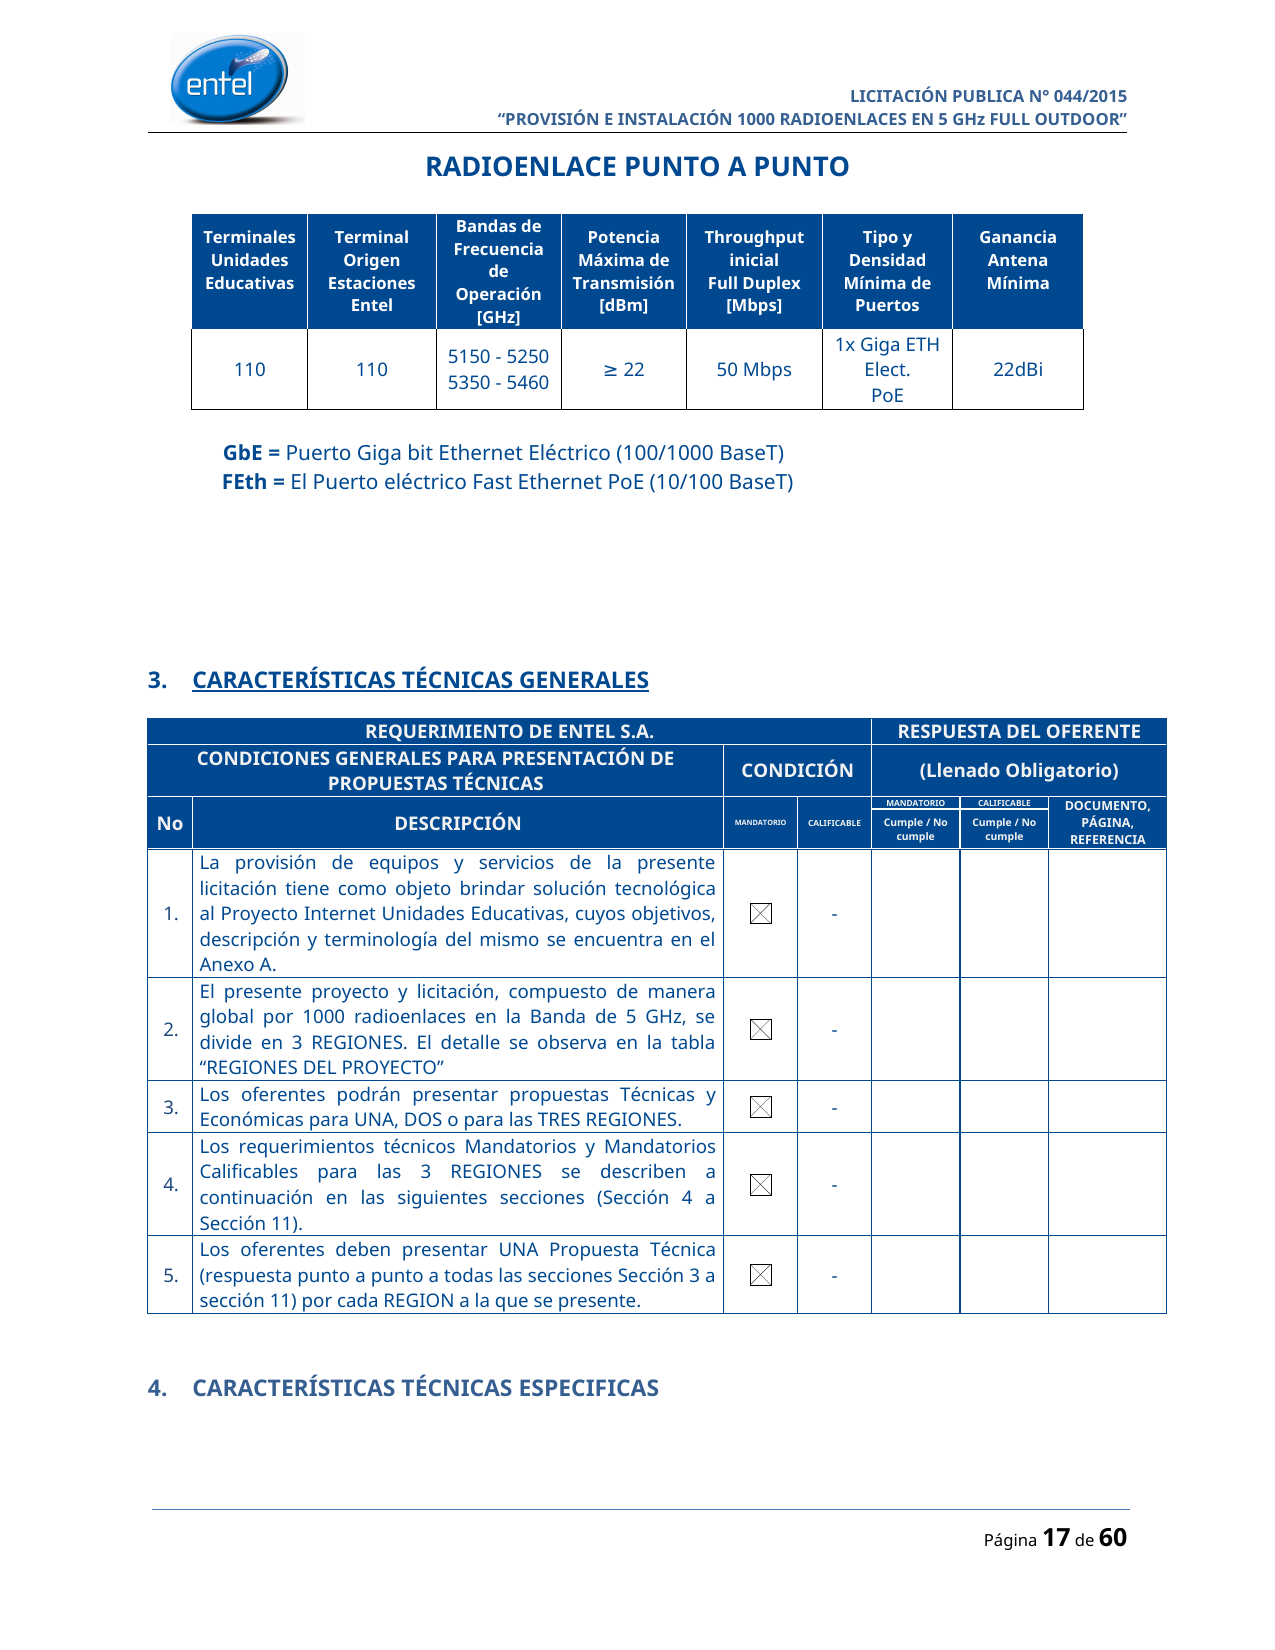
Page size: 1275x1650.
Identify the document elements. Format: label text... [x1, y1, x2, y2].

list CARACTERÍSTICAS TÉCNICAS ESPECIFICAS [148, 1372, 1127, 1403]
table_cell - [798, 1133, 871, 1235]
table_cell [961, 850, 1048, 977]
table_cell [1049, 850, 1166, 977]
table_cell [961, 1081, 1048, 1132]
table_cell [872, 978, 959, 1080]
list FEth = El Puerto eléctrico Fast Ethernet PoE (10/100 BaseT) [192, 467, 1127, 495]
table_cell [148, 1133, 192, 1235]
table_cell [1049, 1236, 1166, 1313]
table_cell [961, 978, 1048, 1080]
table_cell - [798, 850, 871, 977]
table_header Terminal Origen Estaciones Entel [308, 214, 436, 329]
table_cell No [148, 797, 192, 848]
table_cell (Llenado Obligatorio) [872, 745, 1166, 796]
table_cell CONDICIONES GENERALES PARA PRESENTACIÓN DE PROPUESTAS TÉCNICAS [148, 745, 723, 796]
table_cell [1049, 1081, 1166, 1132]
table_cell - [798, 978, 871, 1080]
table_cell [724, 1236, 797, 1313]
table_cell El presente proyecto y licitación, compuesto de manera global por 1000 radioenlaces en la Banda de 5 GHz, se divide en 3 REGIONES. El detalle se observa en la tabla “REGIONES DEL PROYECTO” [193, 978, 723, 1080]
table_header RESPUESTA DEL OFERENTE [872, 719, 1166, 744]
table_cell [1049, 978, 1166, 1080]
table_cell 1x Giga ETH Elect. PoE [823, 330, 952, 409]
table_cell 50 Mbps [687, 330, 822, 409]
table_cell [724, 978, 797, 1080]
table_cell [961, 1236, 1048, 1313]
table_cell [1049, 1133, 1166, 1235]
table_cell 22dBi [953, 330, 1083, 409]
table_cell 5150 - 5250 5350 - 5460 [437, 330, 561, 409]
table_cell [148, 1236, 192, 1313]
table_cell MANDATORIO [724, 797, 797, 848]
table_cell CONDICIÓN [724, 745, 871, 796]
table_cell DOCUMENTO, PÁGINA, REFERENCIA [1049, 797, 1166, 848]
table_header Bandas de Frecuencia de Operación [GHz] [437, 214, 561, 329]
table_cell [872, 850, 959, 977]
table_cell [148, 850, 192, 977]
table_cell - [798, 1081, 871, 1132]
table_cell [724, 850, 797, 977]
table_cell [724, 1081, 797, 1132]
table_header Terminales Unidades Educativas [192, 214, 307, 329]
picture [170, 33, 305, 125]
table_cell [148, 978, 192, 1080]
table_cell 110 [192, 330, 307, 409]
table_header Tipo y Densidad Mínima de Puertos [823, 214, 952, 329]
table_header Ganancia Antena Mínima [953, 214, 1083, 329]
table_cell [148, 1081, 192, 1132]
table_cell Cumple / No cumple [872, 810, 959, 848]
table_cell Cumple / No cumple [961, 810, 1048, 848]
list RADIOENLACE PUNTO A PUNTO [148, 148, 1127, 184]
table_cell [872, 1081, 959, 1132]
table_cell ≥ 22 [562, 330, 686, 409]
list CARACTERÍSTICAS TÉCNICAS GENERALES [148, 663, 1127, 695]
table_cell 110 [308, 330, 436, 409]
list GbE = Puerto Giga bit Ethernet Eléctrico (100/1000 BaseT) [223, 438, 1127, 467]
table_cell Los requerimientos técnicos Mandatorios y Mandatorios Calificables para las 3 REGIONES se describen a continuación en las siguientes secciones (Sección 4 a Sección 11). [193, 1133, 723, 1235]
table_cell [872, 1236, 959, 1313]
table_cell Los oferentes deben presentar UNA Propuesta Técnica (respuesta punto a punto a todas las secciones Sección 3 a sección 11) por cada REGION a la que se presente. [193, 1236, 723, 1313]
table_cell [724, 1133, 797, 1235]
table_cell - [798, 1236, 871, 1313]
table_cell La provisión de equipos y servicios de la presente licitación tiene como objeto brindar solución tecnológica al Proyecto Internet Unidades Educativas, cuyos objetivos, descripción y terminología del mismo se encuentra en el Anexo A. [193, 850, 723, 977]
table_cell Los oferentes podrán presentar propuestas Técnicas y Económicas para UNA, DOS o para las TRES REGIONES. [193, 1081, 723, 1132]
table_cell [872, 1133, 959, 1235]
table_header REQUERIMIENTO DE ENTEL S.A. [148, 719, 871, 744]
table_header Potencia Máxima de Transmisión [dBm] [562, 214, 686, 329]
table_header Throughput inicial Full Duplex [Mbps] [687, 214, 822, 329]
table_cell [961, 1133, 1048, 1235]
table_cell DESCRIPCIÓN [193, 797, 723, 848]
table_cell CALIFICABLE [798, 797, 871, 848]
